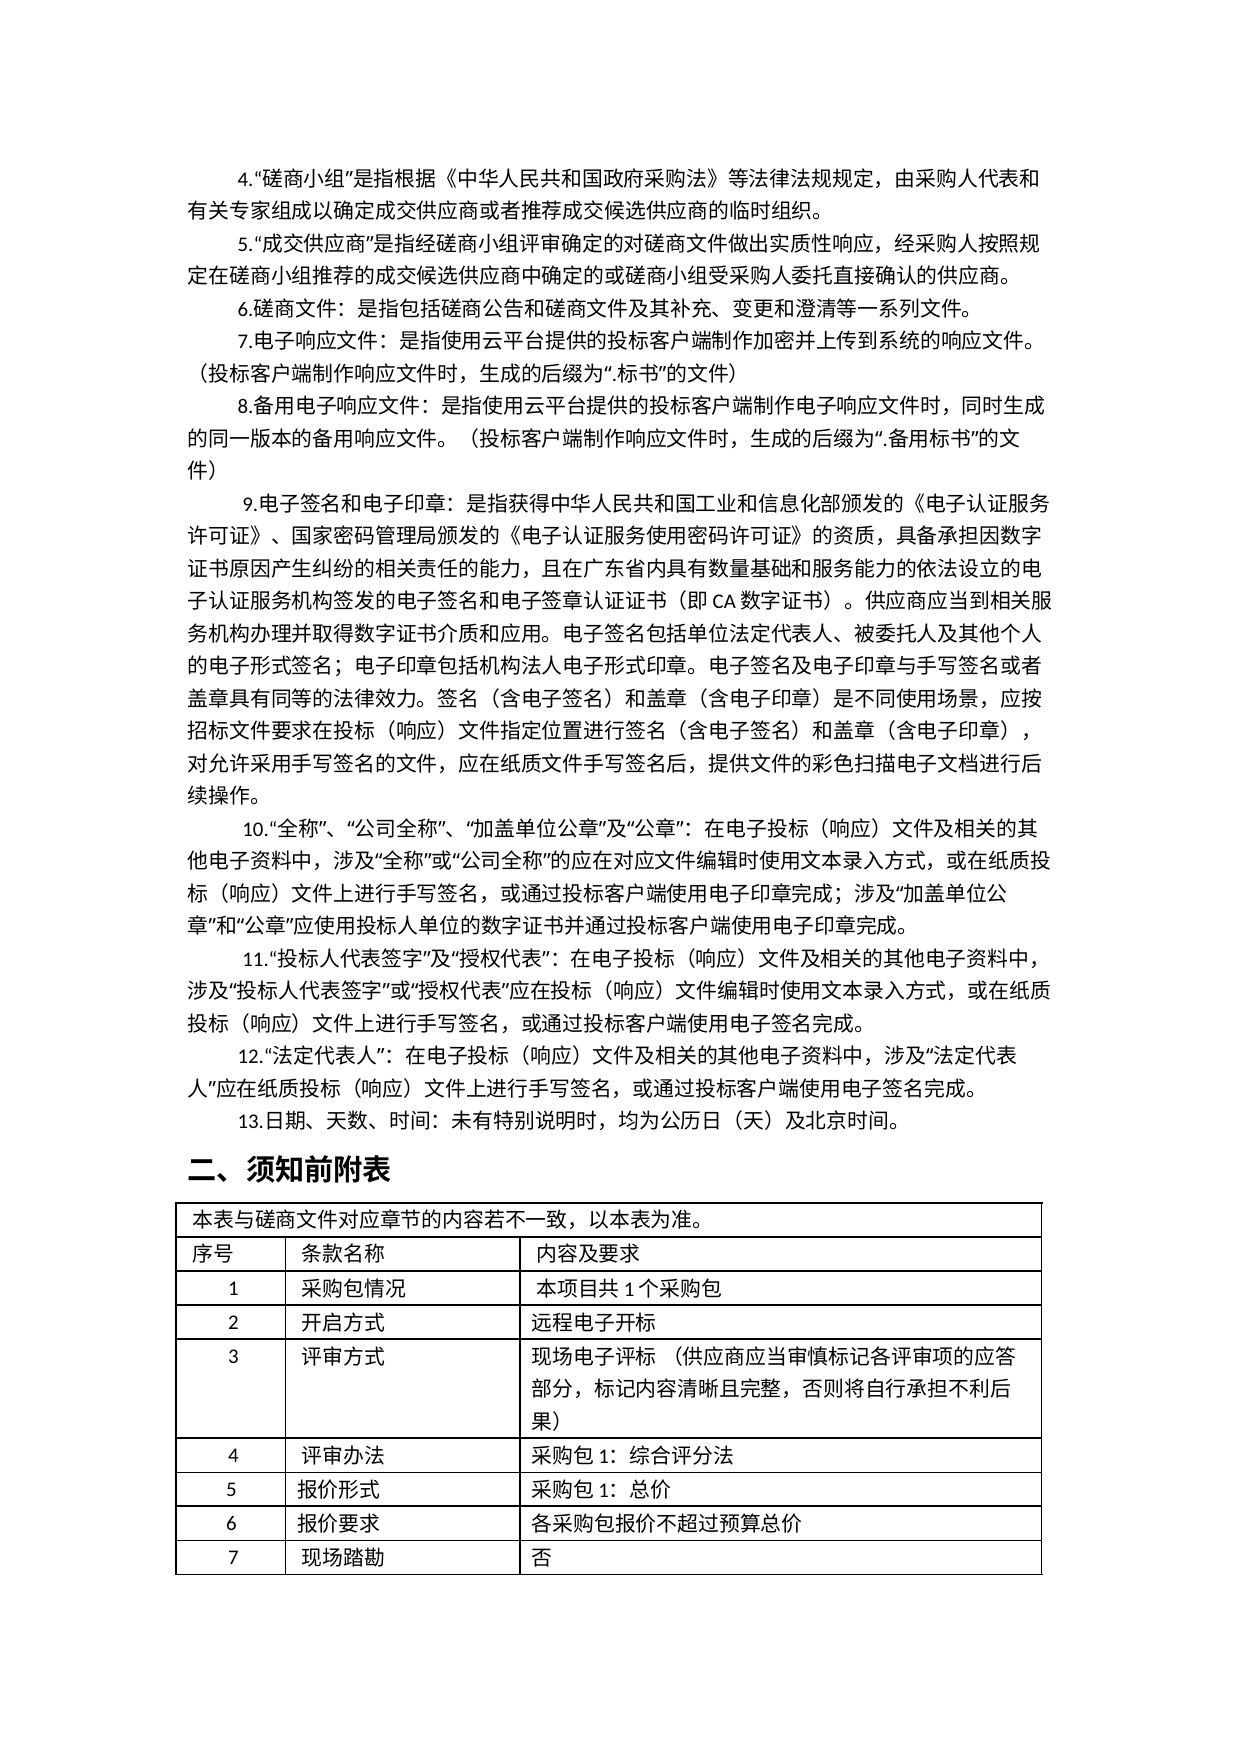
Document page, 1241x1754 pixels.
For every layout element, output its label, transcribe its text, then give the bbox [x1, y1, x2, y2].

table_cell 各采购包报价不超过预算总价 [521, 1507, 1041, 1539]
table_cell 报价要求 [286, 1507, 519, 1539]
text 7.电子响应文件：是指使用云平台提供的投标客户端制作加密并上传到系统的响应文件。（投标客户端制作响应文件时，生成的后缀为“.标书”的文件） [187, 324, 1053, 389]
table_cell 评审方式 [286, 1340, 519, 1437]
table_cell 远程电子开标 [521, 1306, 1041, 1338]
table_cell 否 [521, 1541, 1041, 1573]
table_cell 条款名称 [286, 1238, 519, 1270]
text 4.“磋商小组”是指根据《中华人民共和国政府采购法》等法律法规规定，由采购人代表和有关专家组成以确定成交供应商或者推荐成交候选供应商的临时组织。 [187, 162, 1053, 227]
text 12.“法定代表人”：在电子投标（响应）文件及相关的其他电子资料中，涉及“法定代表人”应在纸质投标（响应）文件上进行手写签名，或通过投标客户端使用电子签名完成。 [187, 1039, 1053, 1104]
table_cell 现场电子评标 （供应商应当审慎标记各评审项的应答部分，标记内容清晰且完整，否则将自行承担不利后果） [521, 1340, 1041, 1437]
table_cell 序号 [177, 1238, 285, 1270]
text 6.磋商文件：是指包括磋商公告和磋商文件及其补充、变更和澄清等一系列文件。 [187, 292, 1053, 324]
text 11.“投标人代表签字”及“授权代表”：在电子投标（响应）文件及相关的其他电子资料中，涉及“投标人代表签字”或“授权代表”应在投标（响应）文件编辑时使用文本录入方式，或在纸质投标（响应）文件上进行手写签名，或通过投标客户端使用电子签名完成。 [187, 942, 1053, 1039]
table_cell 评审办法 [286, 1439, 519, 1471]
table_cell 7 [177, 1541, 285, 1573]
table_cell 4 [177, 1439, 285, 1471]
table_cell 采购包情况 [286, 1272, 519, 1304]
text 8.备用电子响应文件：是指使用云平台提供的投标客户端制作电子响应文件时，同时生成的同一版本的备用响应文件。（投标客户端制作响应文件时，生成的后缀为“.备用标书”的文件） [187, 389, 1053, 487]
table_cell 采购包1：综合评分法 [521, 1439, 1041, 1471]
table_cell 5 [177, 1473, 285, 1505]
table_cell 报价形式 [286, 1473, 519, 1505]
table_cell 1 [177, 1272, 285, 1304]
table_cell 2 [177, 1306, 285, 1338]
table_cell 3 [177, 1340, 285, 1437]
table_cell 6 [177, 1507, 285, 1539]
text 5.“成交供应商”是指经磋商小组评审确定的对磋商文件做出实质性响应，经采购人按照规定在磋商小组推荐的成交候选供应商中确定的或磋商小组受采购人委托直接确认的供应商。 [187, 227, 1053, 292]
table_header 本表与磋商文件对应章节的内容若不一致，以本表为准。 [177, 1204, 1041, 1236]
text 13.日期、天数、时间：未有特别说明时，均为公历日（天）及北京时间。 [187, 1104, 1053, 1137]
table_cell 本项目共1个采购包 [521, 1272, 1041, 1304]
table_cell 开启方式 [286, 1306, 519, 1338]
text 二、须知前附表 [187, 1137, 1053, 1202]
text 9.电子签名和电子印章：是指获得中华人民共和国工业和信息化部颁发的《电子认证服务许可证》、国家密码管理局颁发的《电子认证服务使用密码许可证》的资质，具备承担因数字证书原因产生纠纷的相关责任的能力，且在广东省内具有数量基础和服务能力的依法设立的电子认证服务机构签发的电子签名和电子签章认证证书（即CA数字证书）。供应商应当到相关服务机构办理并取得数字证书介质和应用。电子签名包括单位法定代表人、被委托人及其他个人的电子形式签名；电子印章包括机构法人电子形式印章。电子签名及电子印章与手写签名或者盖章具有同等的法律效力。签名（含电子签名）和盖章（含电子印章）是不同使用场景，应按招标文件要求在投标（响应）文件指定位置进行签名（含电子签名）和盖章（含电子印章），对允许采用手写签名的文件，应在纸质文件手写签名后，提供文件的彩色扫描电子文档进行后续操作。 [187, 487, 1053, 812]
table_cell 采购包1：总价 [521, 1473, 1041, 1505]
table_cell 内容及要求 [521, 1238, 1041, 1270]
table_cell 现场踏勘 [286, 1541, 519, 1573]
text 10.“全称”、“公司全称”、“加盖单位公章”及“公章”：在电子投标（响应）文件及相关的其他电子资料中，涉及“全称”或“公司全称”的应在对应文件编辑时使用文本录入方式，或在纸质投标（响应）文件上进行手写签名，或通过投标客户端使用电子印章完成；涉及“加盖单位公章”和“公章”应使用投标人单位的数字证书并通过投标客户端使用电子印章完成。 [187, 812, 1053, 942]
